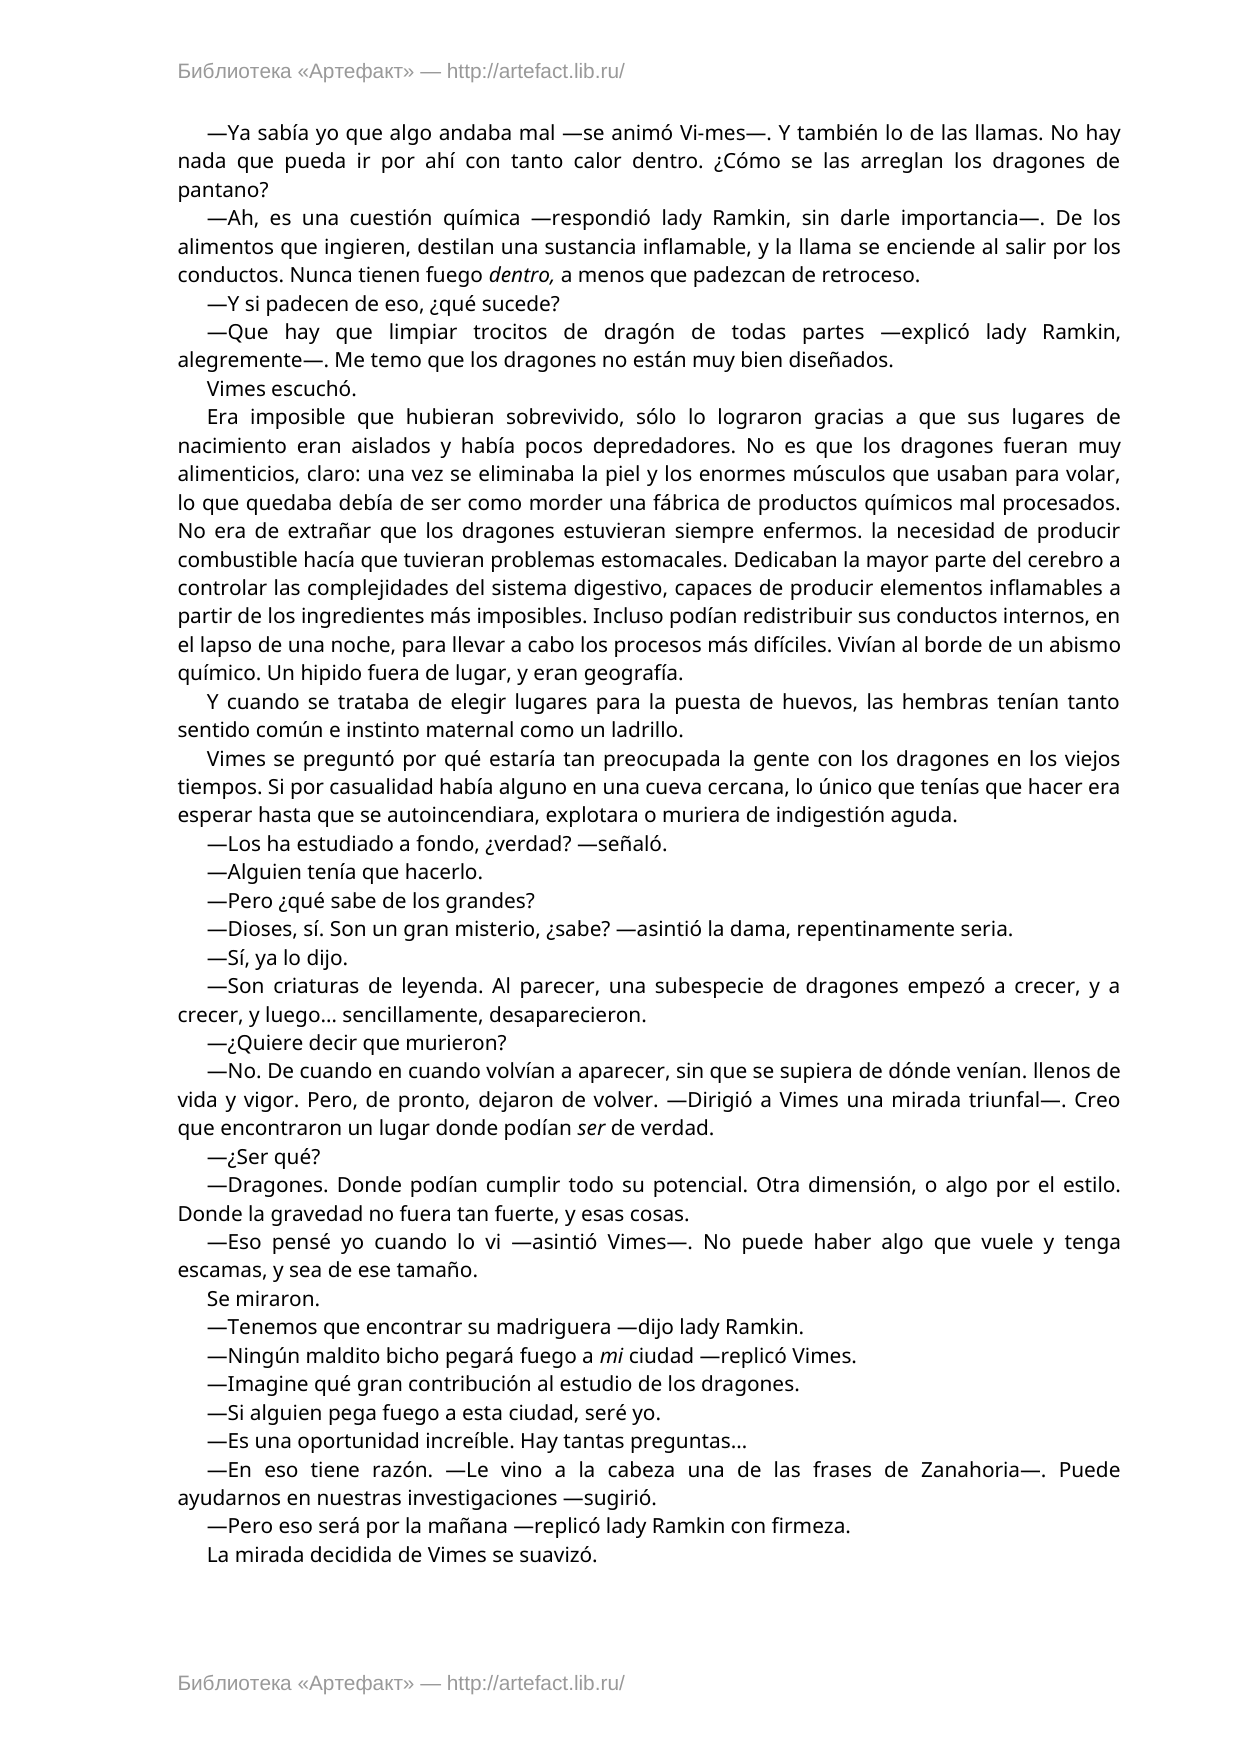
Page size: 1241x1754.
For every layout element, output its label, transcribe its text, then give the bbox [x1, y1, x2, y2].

text —Eso pensé yo cuando lo vi —asintió Vimes—. No puede haber algo que vuele y tenga escamas, y sea de ese tamaño. [177, 1227, 1122, 1284]
text Era imposible que hubieran sobrevivido, sólo lo lograron gracias a que sus lugares de nacimiento eran aislados y había pocos depredadores. No es que los dragones fueran muy alimenticios, claro: una vez se eliminaba la piel y los enormes músculos que usaban para volar, lo que quedaba debía de ser como morder una fábrica de productos químicos mal procesados. No era de extrañar que los dragones estuvieran siempre enfermos. la necesidad de producir combustible hacía que tuvieran problemas estomacales. Dedicaban la mayor parte del cerebro a controlar las complejidades del sistema digestivo, capaces de producir elementos inflamables a partir de los ingredientes más imposibles. Incluso podían redistribuir sus conductos internos, en el lapso de una noche, para llevar a cabo los procesos más difíciles. Vivían al borde de un abismo químico. Un hipido fuera de lugar, y eran geografía. [177, 402, 1122, 687]
text —Tenemos que encontrar su madriguera —dijo lady Ramkin. [177, 1312, 1122, 1341]
text —Y si padecen de eso, ¿qué sucede? [177, 289, 1122, 317]
text —¿Ser qué? [177, 1142, 1122, 1170]
text Vimes escuchó. [177, 374, 1122, 402]
text —Pero ¿qué sabe de los grandes? [177, 886, 1122, 914]
text —Sí, ya lo dijo. [177, 943, 1122, 971]
text —Pero eso será por la mañana —replicó lady Ramkin con firmeza. [177, 1512, 1122, 1540]
text Se miraron. [177, 1284, 1122, 1312]
text —Ningún maldito bicho pegará fuego a mi ciudad —replicó Vimes. [177, 1341, 1122, 1369]
text —Es una oportunidad increíble. Hay tantas preguntas… [177, 1426, 1122, 1455]
text Vimes se preguntó por qué estaría tan preocupada la gente con los dragones en los viejos tiempos. Si por casualidad había alguno en una cueva cercana, lo único que tenías que hacer era esperar hasta que se autoincendiara, explotara o muriera de indigestión aguda. [177, 744, 1122, 829]
text —Ya sabía yo que algo andaba mal —se animó Vi-mes—. Y también lo de las llamas. No hay nada que pueda ir por ahí con tanto calor dentro. ¿Cómo se las arreglan los dragones de pantano? [177, 118, 1122, 203]
text —En eso tiene razón. —Le vino a la cabeza una de las frases de Zanahoria—. Puede ayudarnos en nuestras investigaciones —sugirió. [177, 1455, 1122, 1512]
text —Dioses, sí. Son un gran misterio, ¿sabe? —asintió la dama, repentinamente seria. [177, 914, 1122, 943]
text —Que hay que limpiar trocitos de dragón de todas partes —explicó lady Ramkin, alegremente—. Me temo que los dragones no están muy bien diseñados. [177, 317, 1122, 374]
text —Ah, es una cuestión química —respondió lady Ramkin, sin darle importancia—. De los alimentos que ingieren, destilan una sustancia inflamable, y la llama se enciende al salir por los conductos. Nunca tienen fuego dentro, a menos que padezcan de retroceso. [177, 203, 1122, 289]
text —Son criaturas de leyenda. Al parecer, una subespecie de dragones empezó a crecer, y a crecer, y luego… sencillamente, desaparecieron. [177, 971, 1122, 1028]
text —Imagine qué gran contribución al estudio de los dragones. [177, 1369, 1122, 1398]
text Y cuando se trataba de elegir lugares para la puesta de huevos, las hembras tenían tanto sentido común e instinto maternal como un ladrillo. [177, 687, 1122, 744]
text La mirada decidida de Vimes se suavizó. [177, 1540, 1122, 1568]
text —Los ha estudiado a fondo, ¿verdad? —señaló. [177, 829, 1122, 857]
text —No. De cuando en cuando volvían a aparecer, sin que se supiera de dónde venían. llenos de vida y vigor. Pero, de pronto, dejaron de volver. —Dirigió a Vimes una mirada triunfal—. Creo que encontraron un lugar donde podían ser de verdad. [177, 1057, 1122, 1142]
text —Si alguien pega fuego a esta ciudad, seré yo. [177, 1398, 1122, 1426]
text —Alguien tenía que hacerlo. [177, 857, 1122, 886]
text —Dragones. Donde podían cumplir todo su potencial. Otra dimensión, o algo por el estilo. Donde la gravedad no fuera tan fuerte, y esas cosas. [177, 1170, 1122, 1227]
text —¿Quiere decir que murieron? [177, 1028, 1122, 1057]
